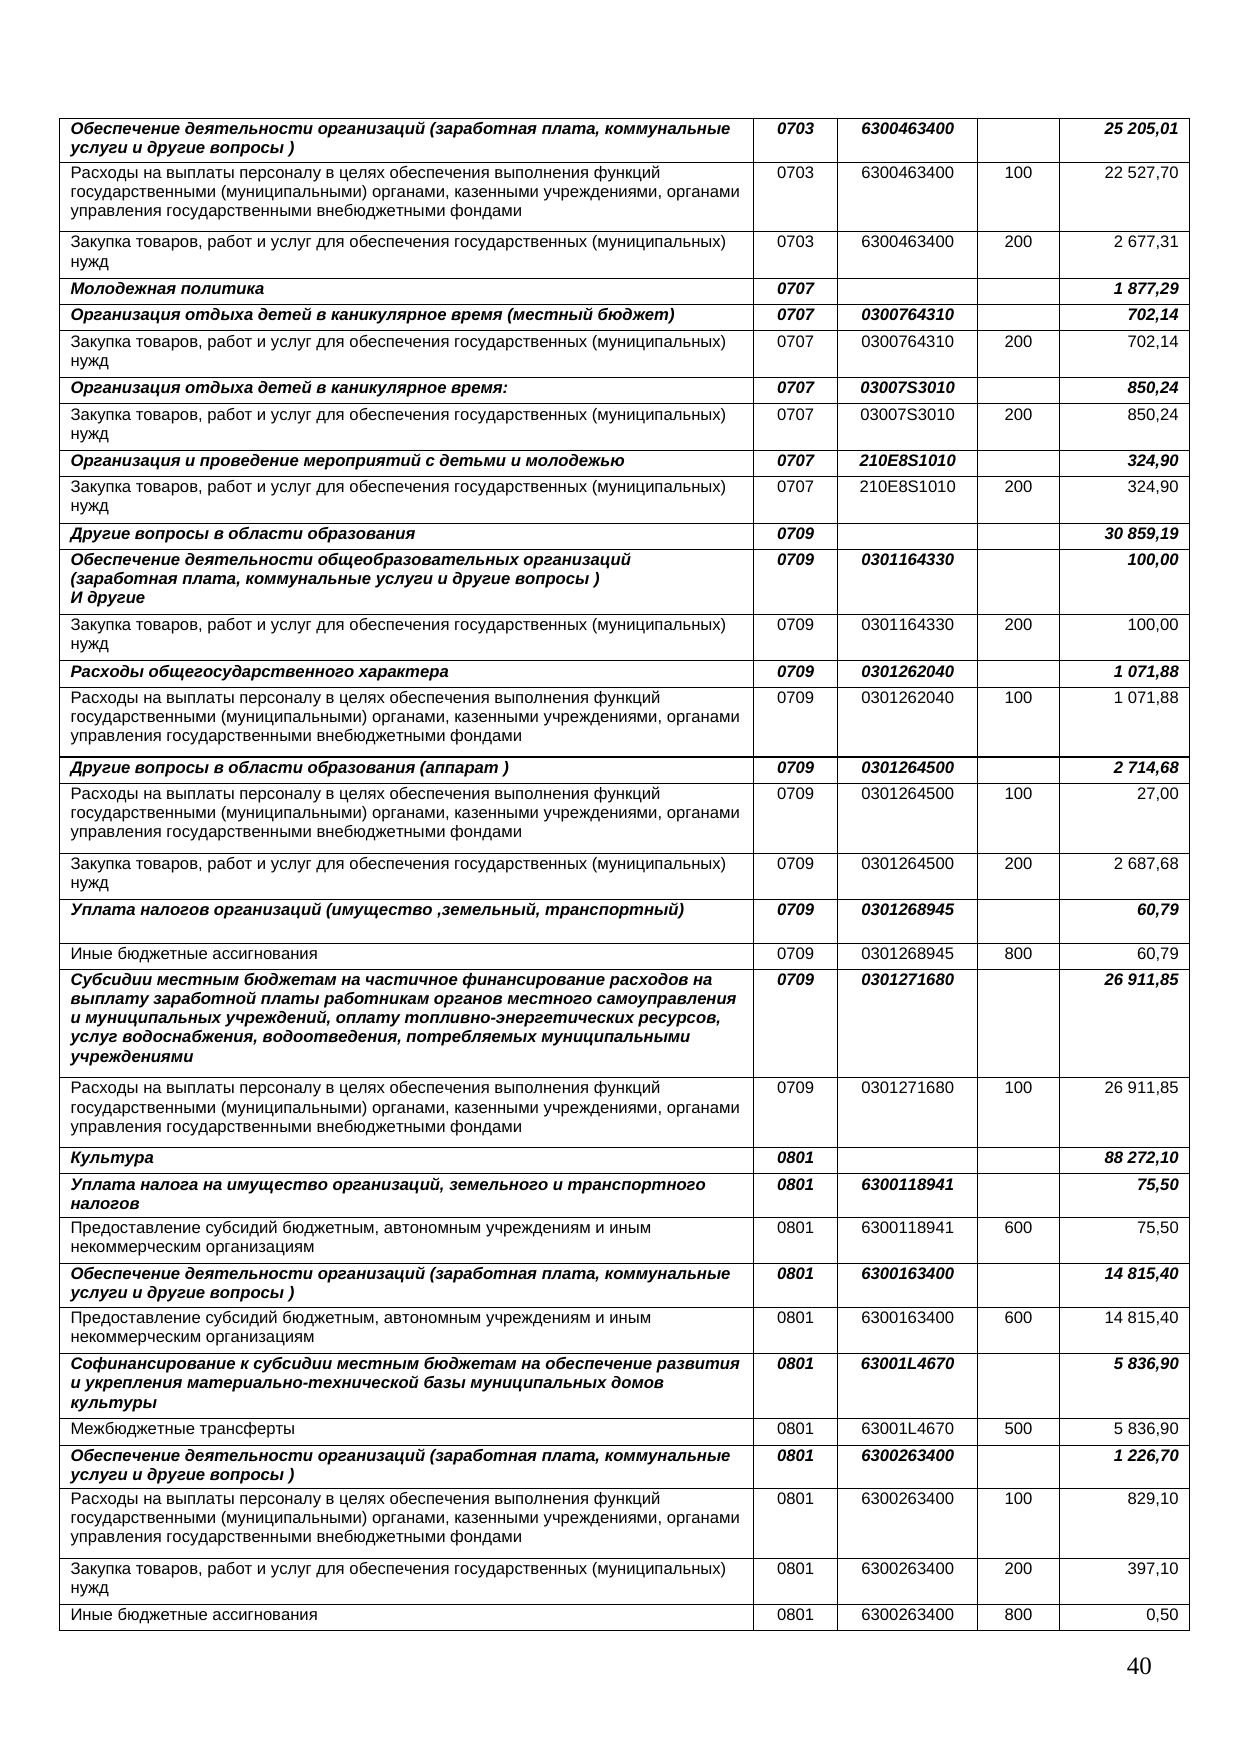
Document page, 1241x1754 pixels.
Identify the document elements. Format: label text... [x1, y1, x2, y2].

table_cell 324,90 [1060, 451, 1189, 476]
table_cell 0709 [754, 970, 837, 1077]
table_cell Закупка товаров, работ и услуг для обеспечения государственных (муниципальных) нужд [60, 232, 753, 278]
table_cell [978, 305, 1059, 330]
table_cell [838, 524, 977, 549]
table_cell 0703 [754, 119, 837, 162]
table_cell Культура [60, 1148, 753, 1173]
table_cell 0707 [754, 331, 837, 377]
table_cell 26 911,85 [1060, 970, 1189, 1077]
table_cell 0703 [754, 163, 837, 231]
table_cell Другие вопросы в области образования [60, 524, 753, 549]
table_cell [978, 119, 1059, 162]
table_cell Предоставление субсидий бюджетным, автономным учреждениям и иным некоммерческим организациям [60, 1218, 753, 1263]
table_cell [978, 1148, 1059, 1173]
table_cell Закупка товаров, работ и услуг для обеспечения государственных (муниципальных) нужд [60, 854, 753, 899]
table_cell 30 859,19 [1060, 524, 1189, 549]
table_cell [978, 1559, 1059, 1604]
table_cell 200 [978, 615, 1059, 660]
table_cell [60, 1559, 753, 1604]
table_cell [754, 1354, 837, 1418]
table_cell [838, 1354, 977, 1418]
table_cell Субсидии местным бюджетам на частичное финансирование расходов на выплату заработной платы работникам органов местного самоуправления и муниципальных учреждений, оплату топливно-энергетических ресурсов, услуг водоснабжения, водоотведения, потребляемых муниципальными учреждениями [60, 970, 753, 1077]
table_cell Расходы общегосударственного характера [60, 661, 753, 687]
table_cell [978, 279, 1059, 304]
table_cell 1 071,88 [1060, 661, 1189, 687]
table_cell [978, 661, 1059, 687]
table_cell 0301268945 [838, 944, 977, 969]
table_cell 0709 [754, 1078, 837, 1147]
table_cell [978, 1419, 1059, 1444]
table_cell 6300163400 [838, 1264, 977, 1307]
table_cell 03007S3010 [838, 378, 977, 403]
table_cell 6300463400 [838, 119, 977, 162]
table_cell 22 527,70 [1060, 163, 1189, 231]
table_cell [978, 1264, 1059, 1307]
table_cell Организация отдыха детей в каникулярное время (местный бюджет) [60, 305, 753, 330]
table_cell 200 [978, 232, 1059, 278]
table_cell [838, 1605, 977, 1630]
table_cell [978, 524, 1059, 549]
table_cell 26 911,85 [1060, 1078, 1189, 1147]
table_cell 0703 [754, 232, 837, 278]
table_cell [978, 1174, 1059, 1217]
table_cell 100,00 [1060, 550, 1189, 614]
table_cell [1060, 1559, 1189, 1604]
table_cell [978, 900, 1059, 942]
table_cell 0301164330 [838, 550, 977, 614]
table_cell 0801 [754, 1148, 837, 1173]
table_cell 0801 [754, 1264, 837, 1307]
table_cell 0709 [754, 661, 837, 687]
table_cell 0301262040 [838, 661, 977, 687]
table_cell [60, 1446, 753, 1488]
table_cell 210E8S1010 [838, 477, 977, 522]
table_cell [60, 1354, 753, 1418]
table_cell 6300463400 [838, 163, 977, 231]
table_cell 200 [978, 854, 1059, 899]
table_cell 0707 [754, 404, 837, 450]
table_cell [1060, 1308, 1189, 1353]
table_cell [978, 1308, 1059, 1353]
table_cell 0301264500 [838, 854, 977, 899]
table_cell 0709 [754, 784, 837, 852]
table_cell 0707 [754, 477, 837, 522]
table_cell 100,00 [1060, 615, 1189, 660]
table_cell 0707 [754, 451, 837, 476]
table_cell 850,24 [1060, 404, 1189, 450]
table_cell 6300118941 [838, 1218, 977, 1263]
table_cell Уплата налогов организаций (имущество ,земельный, транспортный) [60, 900, 753, 942]
table_cell 2 714,68 [1060, 758, 1189, 783]
table_cell 0301271680 [838, 970, 977, 1077]
table_cell 100 [978, 688, 1059, 756]
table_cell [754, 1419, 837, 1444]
table_cell Закупка товаров, работ и услуг для обеспечения государственных (муниципальных) нужд [60, 331, 753, 377]
table_cell 03007S3010 [838, 404, 977, 450]
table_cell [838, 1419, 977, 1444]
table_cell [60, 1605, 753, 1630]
table_cell 200 [978, 331, 1059, 377]
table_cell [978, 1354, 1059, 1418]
table_cell Организация отдыха детей в каникулярное время: [60, 378, 753, 403]
table_cell 0301268945 [838, 900, 977, 942]
table_cell 702,14 [1060, 305, 1189, 330]
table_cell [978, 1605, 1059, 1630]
table_cell 800 [978, 944, 1059, 969]
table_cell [60, 163, 753, 231]
table_cell 6300118941 [838, 1174, 977, 1217]
table_cell 27,00 [1060, 784, 1189, 852]
table_cell Другие вопросы в области образования (аппарат ) [60, 758, 753, 783]
table_cell 14 815,40 [1060, 1264, 1189, 1307]
table_cell Иные бюджетные ассигнования [60, 944, 753, 969]
table_cell 60,79 [1060, 900, 1189, 942]
table_cell 0300764310 [838, 305, 977, 330]
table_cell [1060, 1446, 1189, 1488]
table_cell 0709 [754, 854, 837, 899]
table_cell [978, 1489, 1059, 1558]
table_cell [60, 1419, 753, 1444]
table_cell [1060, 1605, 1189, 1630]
table_cell 0709 [754, 550, 837, 614]
table_cell [978, 378, 1059, 403]
table_cell 88 272,10 [1060, 1148, 1189, 1173]
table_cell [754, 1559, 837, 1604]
table_cell Закупка товаров, работ и услуг для обеспечения государственных (муниципальных) нужд [60, 477, 753, 522]
table_cell Обеспечение деятельности общеобразовательных организаций (заработная плата, коммунальные услуги и другие вопросы ) И другие [60, 550, 753, 614]
table_cell 100 [978, 163, 1059, 231]
table_cell 0301271680 [838, 1078, 977, 1147]
table_cell [978, 451, 1059, 476]
table_cell 0709 [754, 524, 837, 549]
table_cell 0300764310 [838, 331, 977, 377]
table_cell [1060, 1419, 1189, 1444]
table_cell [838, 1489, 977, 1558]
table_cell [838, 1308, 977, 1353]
table_cell Закупка товаров, работ и услуг для обеспечения государственных (муниципальных) нужд [60, 404, 753, 450]
table_cell 0709 [754, 688, 837, 756]
table_cell 75,50 [1060, 1218, 1189, 1263]
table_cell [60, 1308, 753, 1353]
table_cell 0301164330 [838, 615, 977, 660]
table_cell 1 877,29 [1060, 279, 1189, 304]
table_cell 100 [978, 784, 1059, 852]
table_cell Обеспечение деятельности организаций (заработная плата, коммунальные услуги и другие вопросы ) [60, 119, 753, 162]
table_cell 25 205,01 [1060, 119, 1189, 162]
table_cell 210E8S1010 [838, 451, 977, 476]
table_cell 0709 [754, 944, 837, 969]
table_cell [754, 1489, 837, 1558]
table_cell 1 071,88 [1060, 688, 1189, 756]
table_cell Молодежная политика [60, 279, 753, 304]
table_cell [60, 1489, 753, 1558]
table_cell Закупка товаров, работ и услуг для обеспечения государственных (муниципальных) нужд [60, 615, 753, 660]
table_cell 2 687,68 [1060, 854, 1189, 899]
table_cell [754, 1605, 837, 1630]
table_cell 324,90 [1060, 477, 1189, 522]
table_cell 0801 [754, 1174, 837, 1217]
table_cell 2 677,31 [1060, 232, 1189, 278]
table_cell [978, 970, 1059, 1077]
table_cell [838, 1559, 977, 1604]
table_cell 850,24 [1060, 378, 1189, 403]
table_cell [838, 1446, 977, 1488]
table_cell [838, 1148, 977, 1173]
table_cell 0801 [754, 1218, 837, 1263]
table_cell 0301264500 [838, 784, 977, 852]
table_cell 100 [978, 1078, 1059, 1147]
table_cell 0709 [754, 900, 837, 942]
table_cell [978, 550, 1059, 614]
table_cell 0707 [754, 378, 837, 403]
table_cell 60,79 [1060, 944, 1189, 969]
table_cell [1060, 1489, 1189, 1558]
table_cell [978, 758, 1059, 783]
table_cell 75,50 [1060, 1174, 1189, 1217]
table_cell 0301262040 [838, 688, 977, 756]
table_cell 0709 [754, 615, 837, 660]
table_cell Обеспечение деятельности организаций (заработная плата, коммунальные услуги и другие вопросы ) [60, 1264, 753, 1307]
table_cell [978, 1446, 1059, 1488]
table_cell 0301264500 [838, 758, 977, 783]
table_cell 702,14 [1060, 331, 1189, 377]
table_cell 0709 [754, 758, 837, 783]
table_cell Организация и проведение мероприятий с детьми и молодежью [60, 451, 753, 476]
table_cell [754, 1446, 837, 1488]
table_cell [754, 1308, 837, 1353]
table_cell 0707 [754, 305, 837, 330]
table_cell 200 [978, 404, 1059, 450]
table_cell 200 [978, 477, 1059, 522]
table_cell 0707 [754, 279, 837, 304]
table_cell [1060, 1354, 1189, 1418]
table_cell 600 [978, 1218, 1059, 1263]
table_cell 6300463400 [838, 232, 977, 278]
table_cell [838, 279, 977, 304]
table_cell Уплата налога на имущество организаций, земельного и транспортного налогов [60, 1174, 753, 1217]
